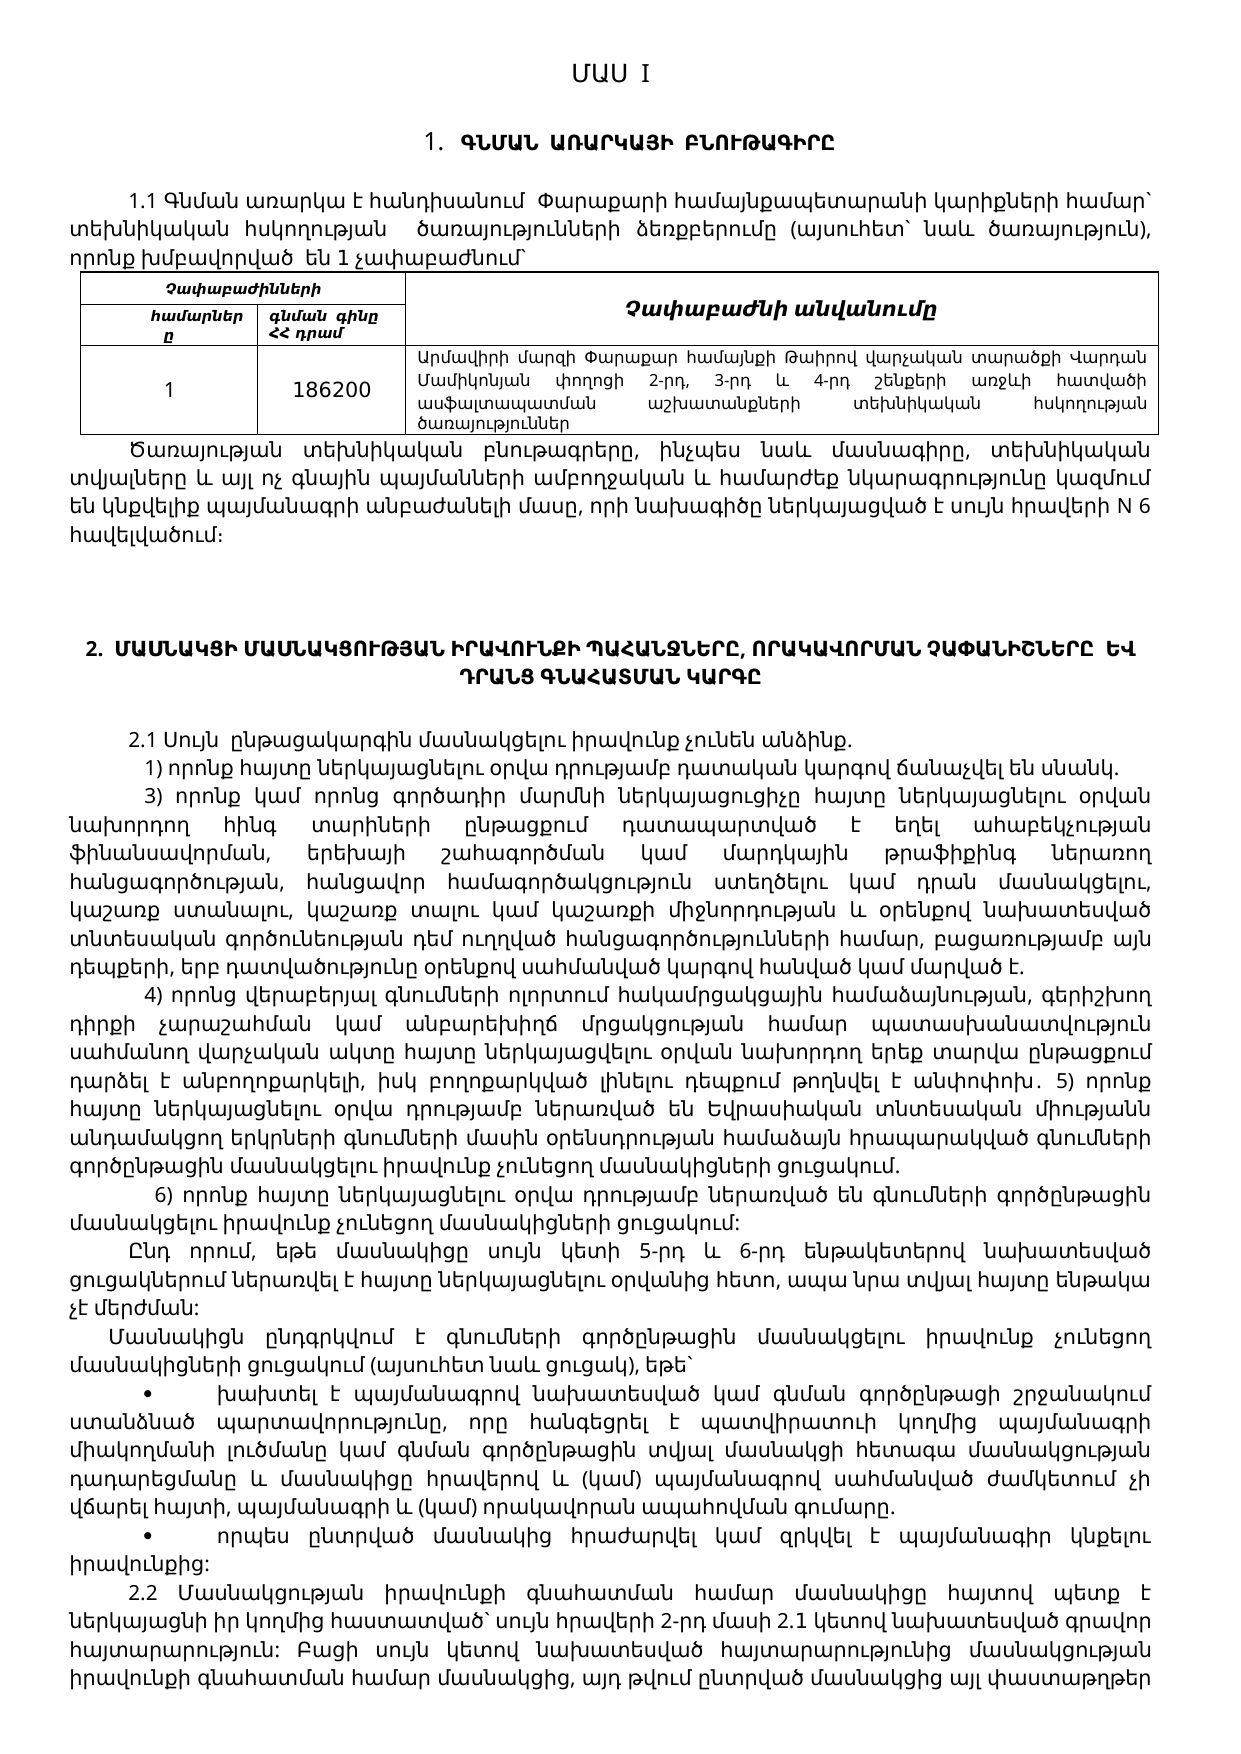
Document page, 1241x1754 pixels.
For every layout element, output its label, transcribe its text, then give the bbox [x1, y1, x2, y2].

table_cell Արմավիրի մարզի Փարաքար համայնքի Թաիրով վարչական տարածքի Վարդան Մամիկոնյան փողոցի 2-րդ, 3-րդ և 4-րդ շենքերի առջևի հատվածի ասֆալտապատման աշխատանքների տեխնիկական հսկողության ծառայություններ [406, 346, 1158, 434]
list խախտել է պայմանագրով նախատեսված կամ գնման գործընթացի շրջանակում ստանձնած պարտավորությունը, որը հանգեցրել է պատվիրատուի կողմից պայմանագրի միակողմանի լուծմանը կամ գնման գործընթացին տվյալ մասնակցի հետագա մասնակցության դադարեցմանը և մասնակիցը հրավերով և (կամ) պայմանագրով սահմանված ժամկետում չի վճարել հայտի, պայմանագրի և (կամ) որակավորան ապահովման գումարը. [69, 1379, 1152, 1521]
list որպես ընտրված մասնակից հրաժարվել կամ զրկվել է պայմանագիր կնքելու իրավունքից: [69, 1521, 1152, 1578]
table_header Չափաբաժնի անվանումը [406, 273, 1158, 345]
text 2. ՄԱՍՆԱԿՑԻ ՄԱՍՆԱԿՑՈՒԹՅԱՆ ԻՐԱՎՈՒՆՔԻ ՊԱՀԱՆՋՆԵՐԸ, ՈՐԱԿԱՎՈՐՄԱՆ ՉԱՓԱՆԻՇՆԵՐԸ ԵՎ ԴՐԱՆՑ ԳՆԱՀԱՏՄԱՆ ԿԱՐԳԸ [69, 634, 1152, 691]
text 1) որոնք հայտը ներկայացնելու օրվա դրությամբ դատական կարգով ճանաչվել են սնանկ. [69, 753, 1152, 782]
text ՄԱՍ I [69, 56, 1152, 89]
table_cell 1 [81, 346, 257, 434]
text 3) որոնք կամ որոնց գործադիր մարմնի ներկայացուցիչը հայտը ներկայացնելու օրվան նախորդող հինգ տարիների ընթացքում դատապարտված է եղել ահաբեկչության ֆինանսավորման, երեխայի շահագործման կամ մարդկային թրաֆիքինգ ներառող հանցագործության, հանցավոր համագործակցություն ստեղծելու կամ դրան մասնակցելու, կաշառք ստանալու, կաշառք տալու կամ կաշառքի միջնորդության և օրենքով նախատեսված տնտեսական գործունեության դեմ ուղղված հանցագործությունների համար, բացառությամբ այն դեպքերի, երբ դատվածությունը օրենքով սահմանված կարգով հանված կամ մարված է. [69, 782, 1152, 981]
text Ընդ որում, եթե մասնակիցը սույն կետի 5-րդ և 6-րդ ենթակետերով նախատեսված ցուցակներում ներառվել է հայտը ներկայացնելու օրվանից հետո, ապա նրա տվյալ հայտը ենթակա չէ մերժման: [69, 1237, 1152, 1322]
subtitle 1.1 Գնման առարկա է հանդիսանում Փարաքարի համայնքապետարանի կարիքների համար` տեխնիկական հսկողության ծառայությունների ձեռքբերումը (այսուհետ` նաև ծառայություն), որոնք խմբավորված են 1 չափաբաժնում` [69, 186, 1152, 271]
text 4) որոնց վերաբերյալ գնումների ոլորտում հակամրցակցային համաձայնության, գերիշխող դիրքի չարաշահման կամ անբարեխիղճ մրցակցության համար պատասխանատվություն սահմանող վարչական ակտը հայտը ներկայացվելու օրվան նախորդող երեք տարվա ընթացքում դարձել է անբողոքարկելի, իսկ բողոքարկված լինելու դեպքում թողնվել է անփոփոխ․ 5) որոնք հայտը ներկայացնելու օրվա դրությամբ ներառված են Եվրասիական տնտեսական միությանն անդամակցող երկրների գնումների մասին օրենսդրության համաձայն հրապարակված գնումների գործընթացին մասնակցելու իրավունք չունեցող մասնակիցների ցուցակում. [69, 981, 1152, 1180]
text Մասնակիցն ընդգրկվում է գնումների գործընթացին մասնակցելու իրավունք չունեցող մասնակիցների ցուցակում (այսուհետ նաև ցուցակ), եթե` [69, 1322, 1152, 1379]
table_cell գնման գինը ՀՀ դրամ [258, 305, 405, 345]
list ԳՆՄԱՆ ԱՌԱՐԿԱՅԻ ԲՆՈՒԹԱԳԻՐԸ [107, 124, 1152, 158]
text Ծառայության տեխնիկական բնութագրերը, ինչպես նաև մասնագիրը, տեխնիկական տվյալները և այլ ոչ գնային պայմանների ամբողջական և համարժեք նկարագրությունը կազմում են կնքվելիք պայմանագրի անբաժանելի մասը, որի նախագիծը ներկայացված է սույն հրավերի N 6 հավելվածում։ [69, 435, 1152, 548]
text 2.1 Սույն ընթացակարգին մասնակցելու իրավունք չունեն անձինք. [69, 725, 1152, 753]
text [69, 1578, 1152, 1692]
table_header Չափաբաժինների [81, 273, 405, 304]
text 6) որոնք հայտը ներկայացնելու օրվա դրությամբ ներառված են գնումների գործընթացին մասնակցելու իրավունք չունեցող մասնակիցների ցուցակում: [69, 1180, 1152, 1237]
table_cell 186200 [258, 346, 405, 434]
table_cell համարները [81, 305, 257, 345]
